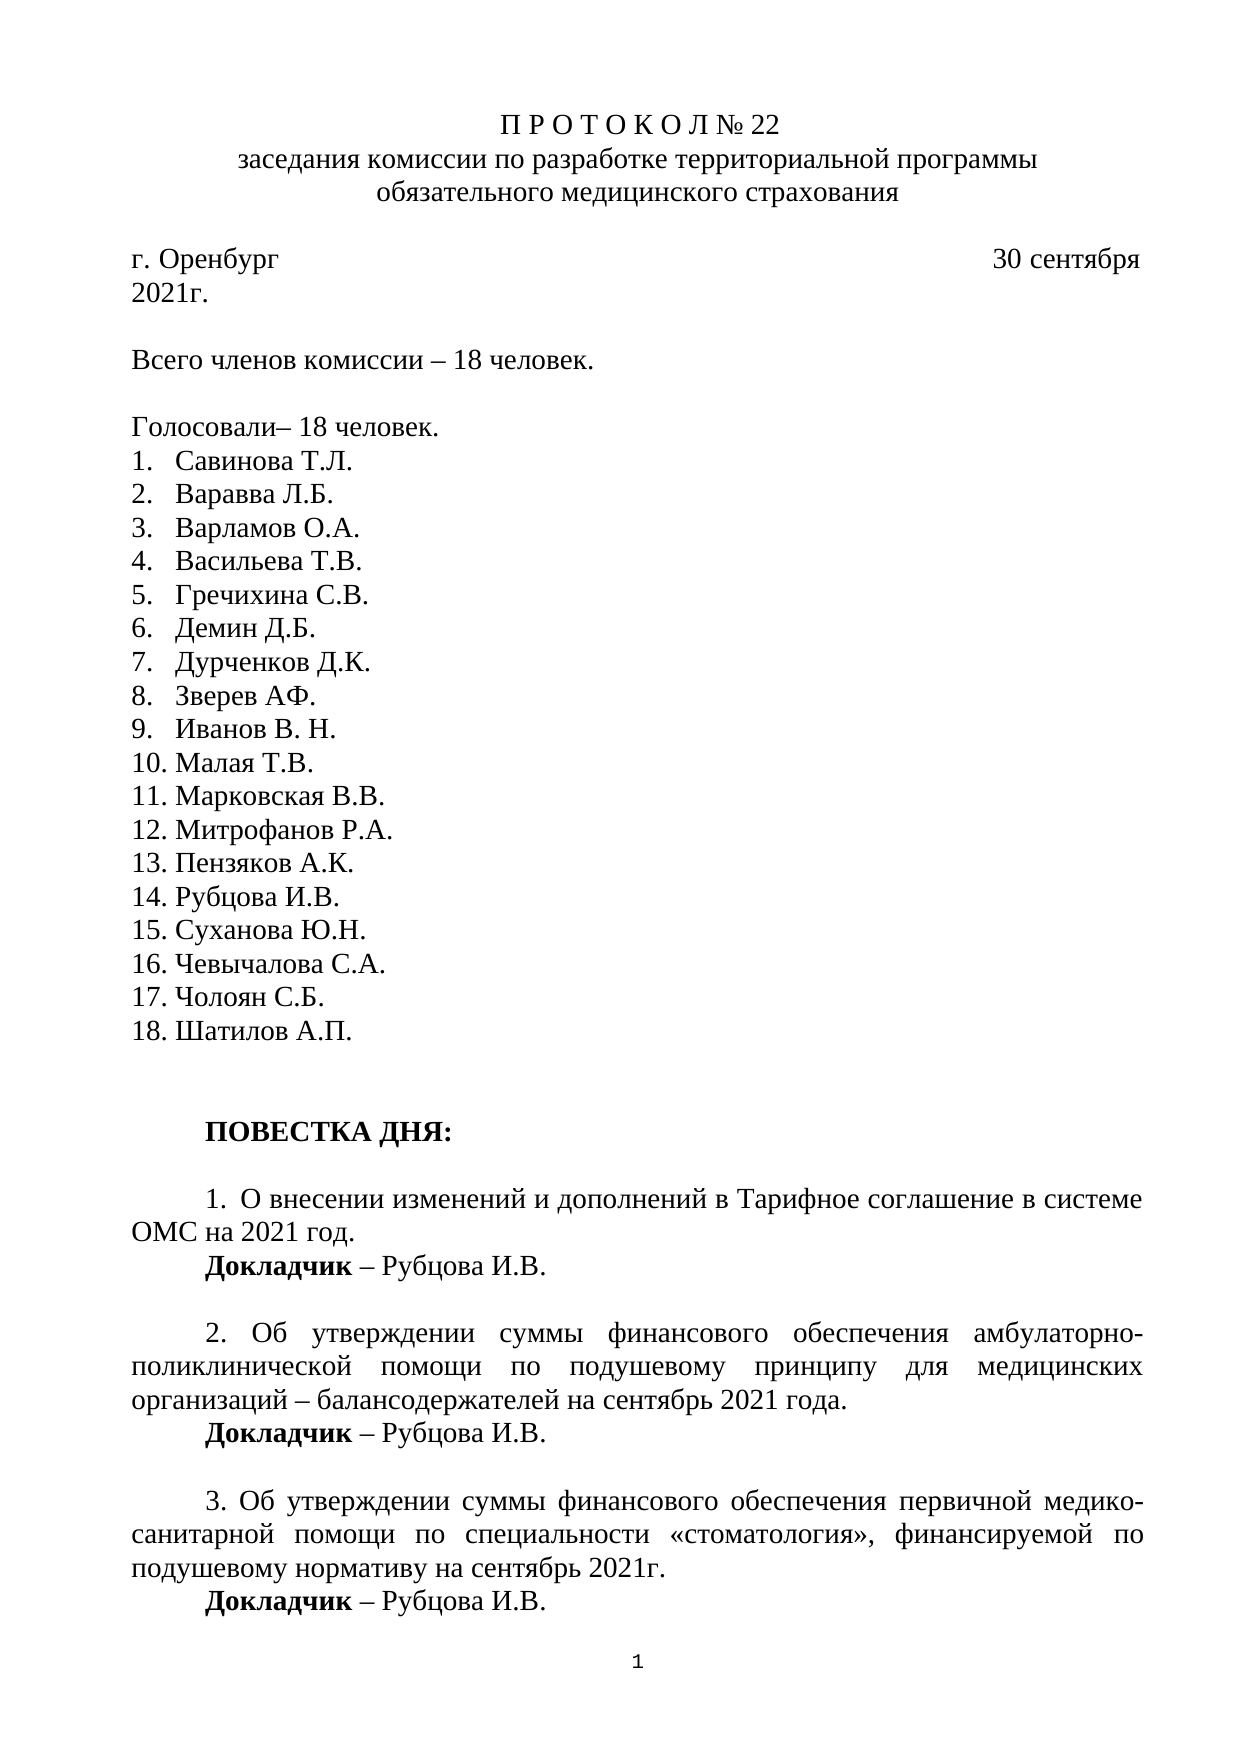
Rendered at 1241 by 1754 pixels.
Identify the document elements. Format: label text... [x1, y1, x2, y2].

text 10. Малая Т.В. [131, 745, 1144, 778]
text Голосовали– 18 человек. [131, 409, 1144, 443]
text 12. Митрофанов Р.А. [131, 812, 1144, 845]
text П Р О Т О К О Л № 22 [131, 107, 1144, 141]
text 16. Чевычалова С.А. [131, 946, 1144, 979]
text 3. Варламов О.А. [131, 510, 1144, 543]
text 13. Пензяков А.К. [131, 845, 1144, 879]
text ПОВЕСТКА ДНЯ: [131, 1114, 1144, 1147]
text 11. Марковская В.В. [131, 778, 1144, 812]
text 1. О внесении изменений и дополнений в Тарифное соглашение в системе ОМС на 2021 год. [131, 1181, 1144, 1248]
text 15. Суханова Ю.Н. [131, 912, 1144, 946]
text 9. Иванов В. Н. [131, 711, 1144, 745]
text 3. Об утверждении суммы финансового обеспечения первичной медико-санитарной помощи по специальности «стоматология», финансируемой по подушевому нормативу на сентябрь 2021г. [131, 1483, 1144, 1583]
text 5. Гречихина С.В. [131, 577, 1144, 611]
text 7. Дурченков Д.К. [131, 644, 1144, 678]
text 1. Савинова Т.Л. [131, 443, 1144, 476]
text 2. Варавва Л.Б. [131, 476, 1144, 510]
text Докладчик – Рубцова И.В. [131, 1416, 1144, 1449]
text Докладчик – Рубцова И.В. [131, 1248, 1144, 1281]
text Докладчик – Рубцова И.В. [131, 1583, 1144, 1617]
text заседания комиссии по разработке территориальной программы [131, 141, 1144, 174]
text 17. Чолоян С.Б. [131, 979, 1144, 1013]
text 2. Об утверждении суммы финансового обеспечения амбулаторно-поликлинической помощи по подушевому принципу для медицинских организаций – балансодержателей на сентябрь 2021 года. [131, 1315, 1144, 1416]
text 4. Васильева Т.В. [131, 543, 1144, 577]
text 6. Демин Д.Б. [131, 611, 1144, 644]
text 18. Шатилов А.П. [131, 1013, 1144, 1047]
text обязательного медицинского страхования [131, 174, 1144, 208]
text 14. Рубцова И.В. [131, 879, 1144, 912]
text г. Оренбург 30 сентября 2021г. [131, 242, 1144, 309]
text Всего членов комиссии – 18 человек. [131, 342, 1144, 376]
text 8. Зверев АФ. [131, 678, 1144, 711]
